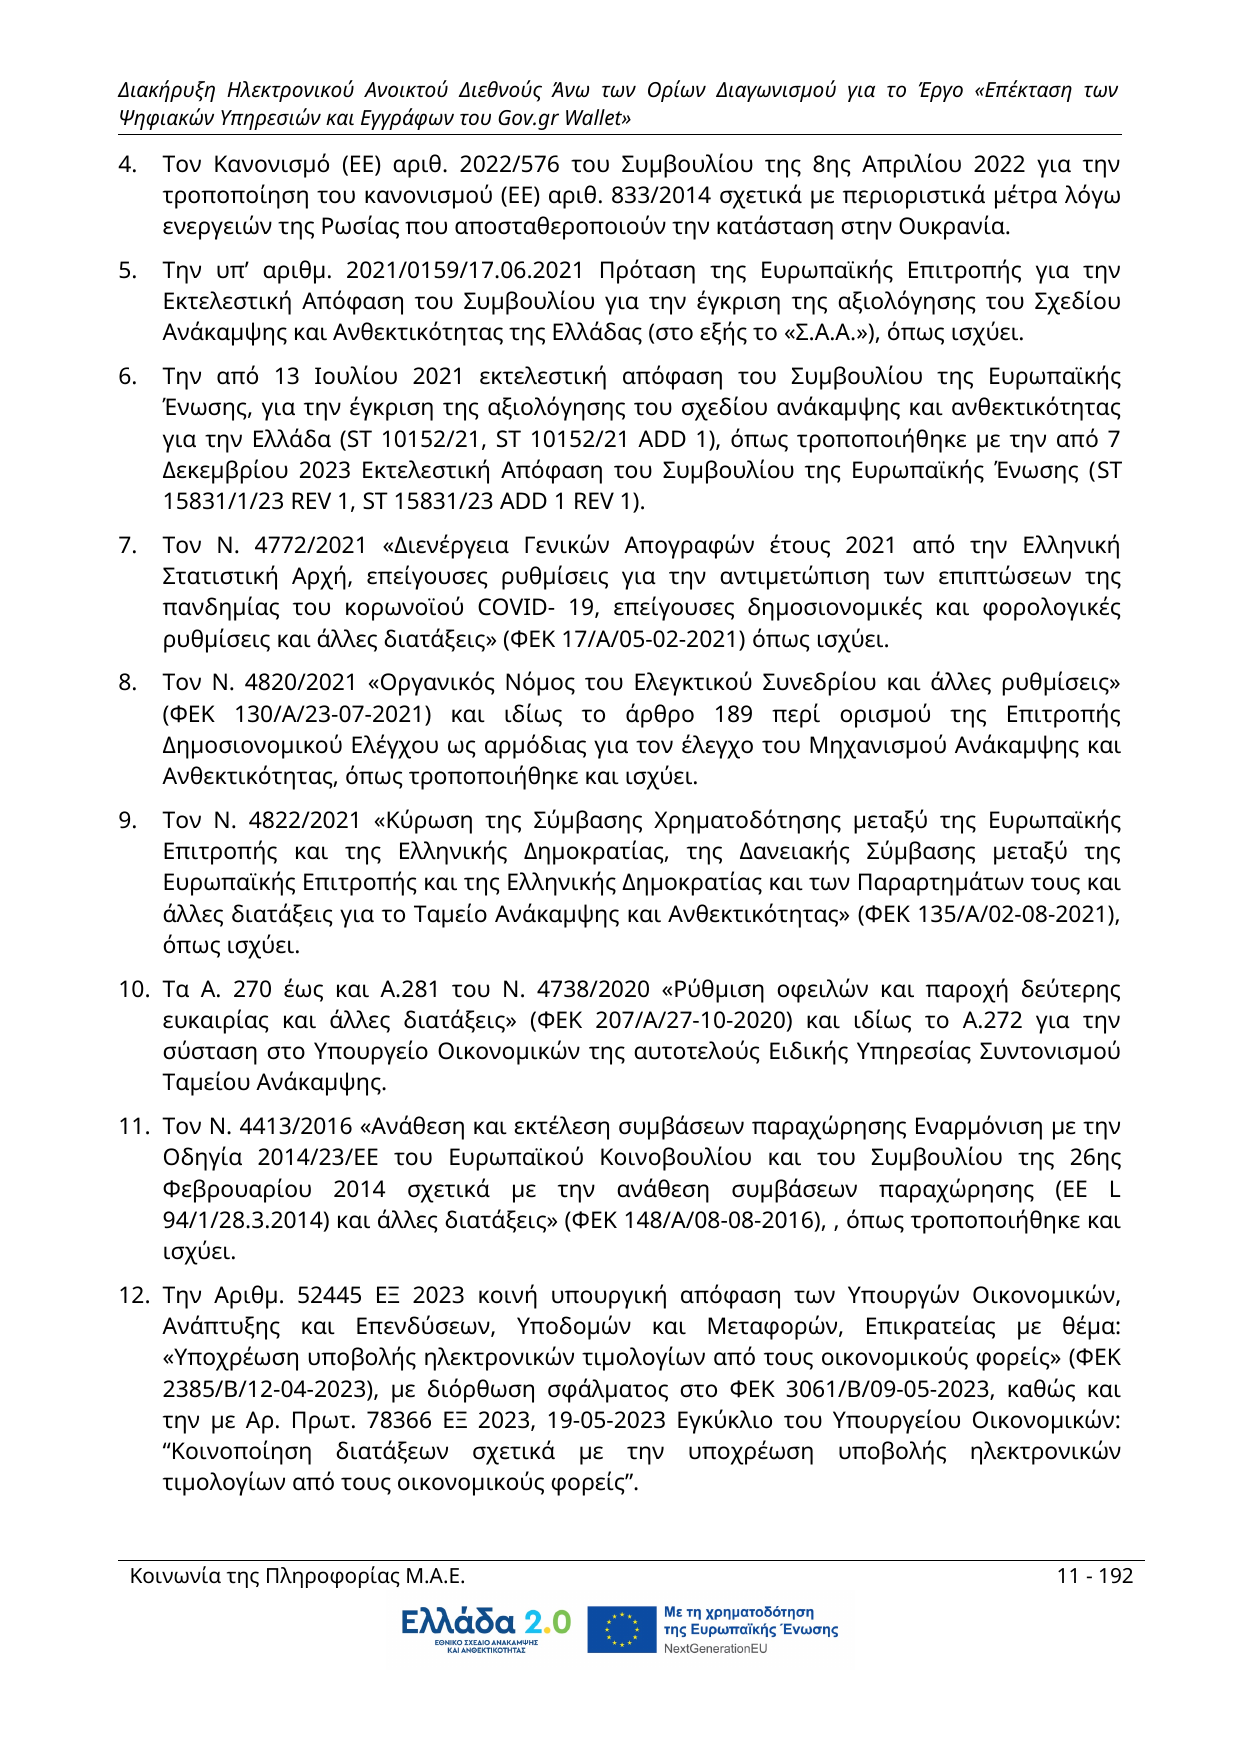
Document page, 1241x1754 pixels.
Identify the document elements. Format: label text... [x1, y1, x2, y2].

list Τον Ν. 4413/2016 «Ανάθεση και εκτέλεση συμβάσεων παραχώρησης Εναρμόνιση με την Οδηγία 2014/23/ΕΕ του Ευρωπαϊκού Κοινοβουλίου και του Συμβουλίου της 26ης Φεβρουαρίου 2014 σχετικά με την ανάθεση συμβάσεων παραχώρησης (ΕΕ L 94/1/28.3.2014) και άλλες διατάξεις» (ΦΕΚ 148/Α/08-08-2016), , όπως τροποποιήθηκε και ισχύει. [118, 1110, 1122, 1266]
picture [386, 1590, 855, 1670]
list Τον Κανονισμό (ΕΕ) αριθ. 2022/576 του Συμβουλίου της 8ης Απριλίου 2022 για την τροποποίηση του κανονισμού (ΕΕ) αριθ. 833/2014 σχετικά με περιοριστικά μέτρα λόγω ενεργειών της Ρωσίας που αποσταθεροποιούν την κατάσταση στην Ουκρανία. [118, 147, 1122, 241]
list Την Αριθμ. 52445 ΕΞ 2023 κοινή υπουργική απόφαση των Υπουργών Οικονομικών, Ανάπτυξης και Επενδύσεων, Υποδομών και Μεταφορών, Επικρατείας με θέμα: «Υποχρέωση υποβολής ηλεκτρονικών τιμολογίων από τους οικονομικούς φορείς» (ΦΕΚ 2385/Β/12-04-2023), με διόρθωση σφάλματος στο ΦΕΚ 3061/Β/09-05-2023, καθώς και την με Αρ. Πρωτ. 78366 ΕΞ 2023, 19-05-2023 Εγκύκλιο του Υπουργείου Οικονομικών: “Κοινοποίηση διατάξεων σχετικά με την υποχρέωση υποβολής ηλεκτρονικών τιμολογίων από τους οικονομικούς φορείς”. [118, 1279, 1122, 1497]
list Την από 13 Ιουλίου 2021 εκτελεστική απόφαση του Συμβουλίου της Ευρωπαϊκής Ένωσης, για την έγκριση της αξιολόγησης του σχεδίου ανάκαμψης και ανθεκτικότητας για την Ελλάδα (ST 10152/21, ST 10152/21 ADD 1), όπως τροποποιήθηκε με την από 7 Δεκεμβρίου 2023 Εκτελεστική Απόφαση του Συμβουλίου της Ευρωπαϊκής Ένωσης (ST 15831/1/23 REV 1, ST 15831/23 ADD 1 REV 1). [118, 360, 1122, 516]
list Την υπ’ αριθμ. 2021/0159/17.06.2021 Πρόταση της Ευρωπαϊκής Επιτροπής για την Εκτελεστική Απόφαση του Συμβουλίου για την έγκριση της αξιολόγησης του Σχεδίου Ανάκαμψης και Ανθεκτικότητας της Ελλάδας (στο εξής το «Σ.Α.Α.»), όπως ισχύει. [118, 254, 1122, 347]
list Τον Ν. 4820/2021 «Οργανικός Νόμος του Ελεγκτικού Συνεδρίου και άλλες ρυθμίσεις» (ΦΕΚ 130/Α/23-07-2021) και ιδίως το άρθρο 189 περί ορισμού της Επιτροπής Δημοσιονομικού Ελέγχου ως αρμόδιας για τον έλεγχο του Μηχανισμού Ανάκαμψης και Ανθεκτικότητας, όπως τροποποιήθηκε και ισχύει. [118, 666, 1122, 791]
list Τα Α. 270 έως και Α.281 του Ν. 4738/2020 «Ρύθμιση οφειλών και παροχή δεύτερης ευκαιρίας και άλλες διατάξεις» (ΦΕΚ 207/Α/27-10-2020) και ιδίως το Α.272 για την σύσταση στο Υπουργείο Οικονομικών της αυτοτελούς Ειδικής Υπηρεσίας Συντονισμού Ταμείου Ανάκαμψης. [118, 972, 1122, 1097]
list Τον Ν. 4772/2021 «Διενέργεια Γενικών Απογραφών έτους 2021 από την Ελληνική Στατιστική Αρχή, επείγουσες ρυθμίσεις για την αντιμετώπιση των επιπτώσεων της πανδημίας του κορωνοϊού COVID- 19, επείγουσες δημοσιονομικές και φορολογικές ρυθμίσεις και άλλες διατάξεις» (ΦΕΚ 17/A/05-02-2021) όπως ισχύει. [118, 529, 1122, 654]
list Τον Ν. 4822/2021 «Κύρωση της Σύμβασης Χρηματοδότησης μεταξύ της Ευρωπαϊκής Επιτροπής και της Ελληνικής Δημοκρατίας, της Δανειακής Σύμβασης μεταξύ της Ευρωπαϊκής Επιτροπής και της Ελληνικής Δημοκρατίας και των Παραρτημάτων τους και άλλες διατάξεις για το Ταμείο Ανάκαμψης και Ανθεκτικότητας» (ΦΕΚ 135/Α/02-08-2021), όπως ισχύει. [118, 804, 1122, 960]
